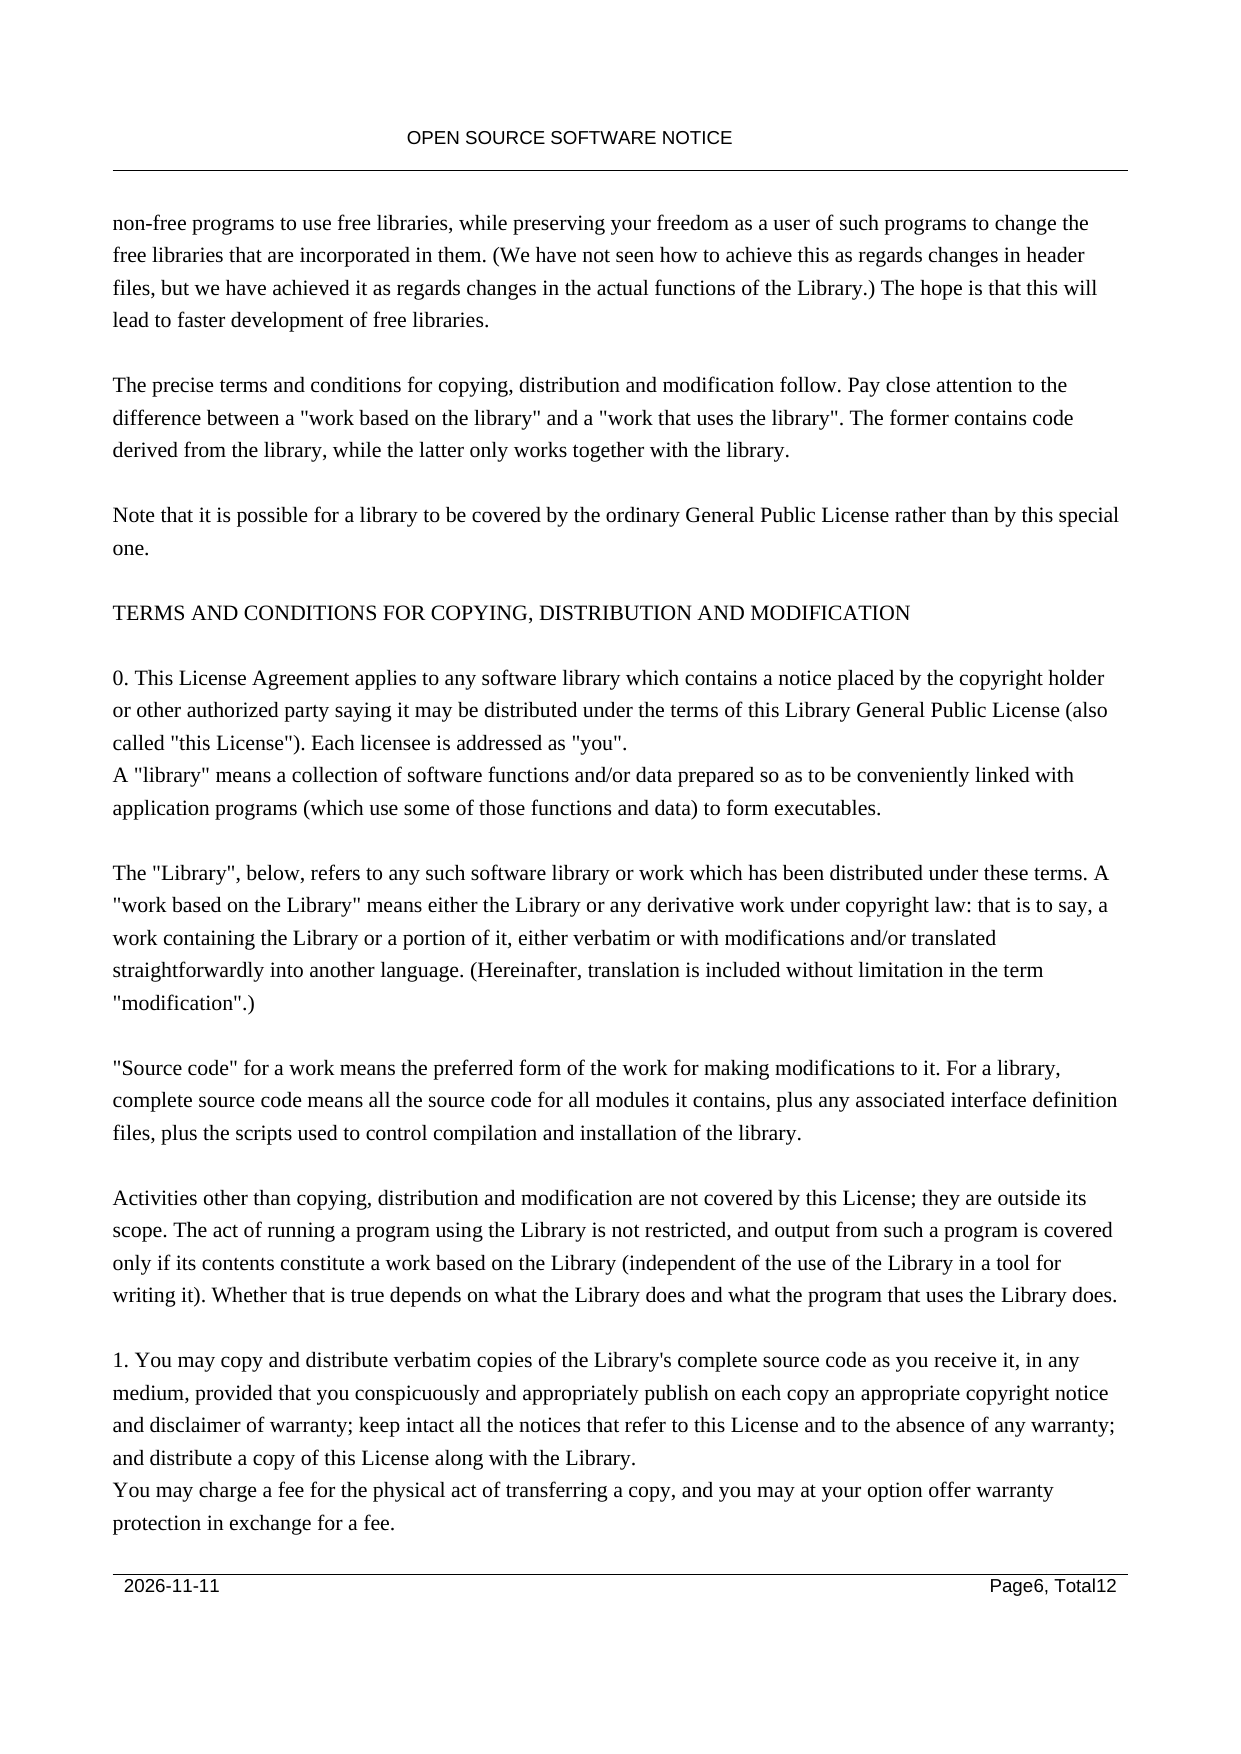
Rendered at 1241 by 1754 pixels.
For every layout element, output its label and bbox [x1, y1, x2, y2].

text [112, 206, 1128, 1539]
